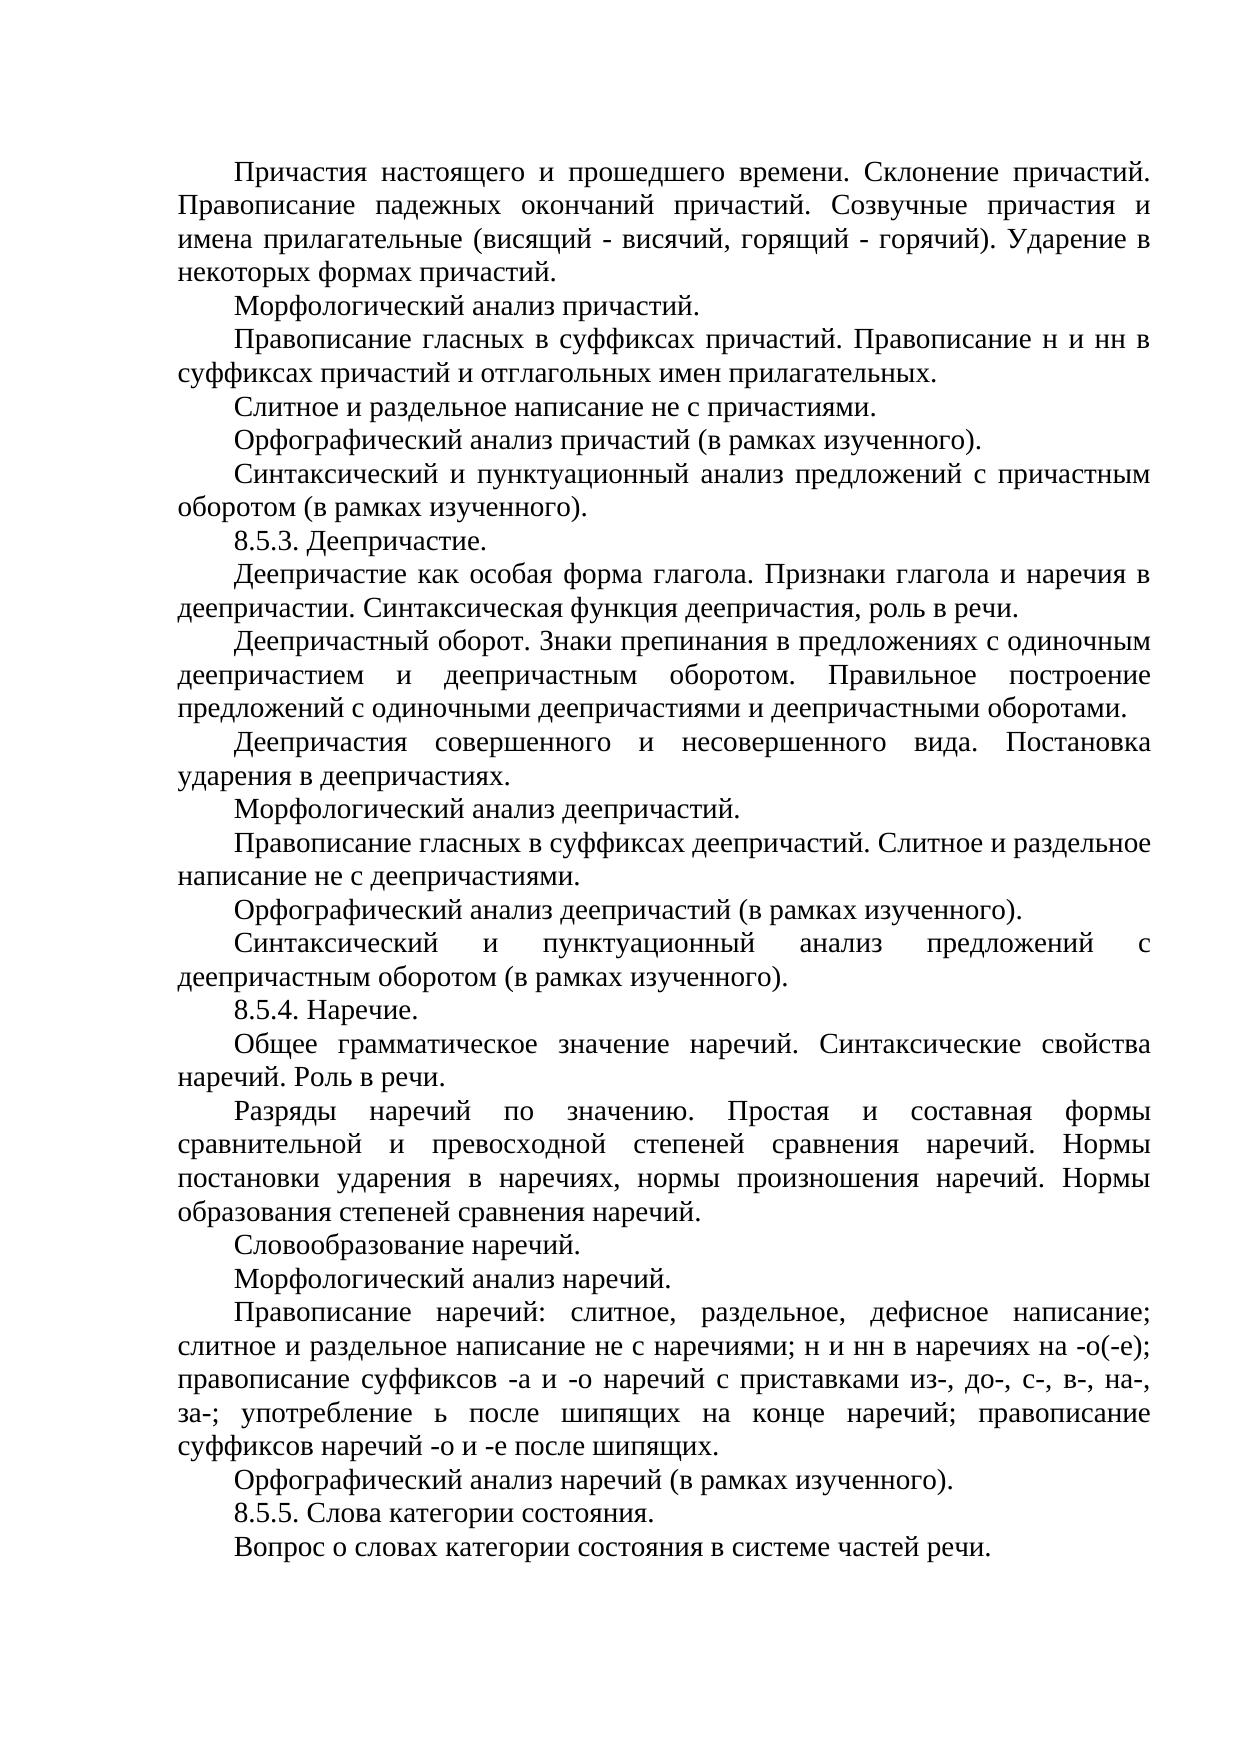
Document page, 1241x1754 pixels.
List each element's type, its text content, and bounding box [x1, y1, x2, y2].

text Правописание гласных в суффиксах деепричастий. Слитное и раздельное написание не с деепричастиями. [177, 825, 1152, 892]
text Орфографический анализ наречий (в рамках изученного). [177, 1462, 1152, 1496]
text 8.5.4. Наречие. [177, 992, 1152, 1026]
text Морфологический анализ деепричастий. [177, 791, 1152, 825]
text 8.5.5. Слова категории состояния. [177, 1496, 1152, 1529]
text Правописание наречий: слитное, раздельное, дефисное написание; слитное и раздельное написание не с наречиями; н и нн в наречиях на -о(-е); правописание суффиксов -а и -о наречий с приставками из-, до-, с-, в-, на-, за-; употребление ь после шипящих на конце наречий; правописание суффиксов наречий -о и -е после шипящих. [177, 1294, 1152, 1462]
text Деепричастия совершенного и несовершенного вида. Постановка ударения в деепричастиях. [177, 724, 1152, 791]
text Разряды наречий по значению. Простая и составная формы сравнительной и превосходной степеней сравнения наречий. Нормы постановки ударения в наречиях, нормы произношения наречий. Нормы образования степеней сравнения наречий. [177, 1093, 1152, 1227]
text Орфографический анализ деепричастий (в рамках изученного). [177, 892, 1152, 925]
text Деепричастный оборот. Знаки препинания в предложениях с одиночным деепричастием и деепричастным оборотом. Правильное построение предложений с одиночными деепричастиями и деепричастными оборотами. [177, 623, 1152, 724]
text 8.5.3. Деепричастие. [177, 523, 1152, 556]
text Причастия настоящего и прошедшего времени. Склонение причастий. Правописание падежных окончаний причастий. Созвучные причастия и имена прилагательные (висящий - висячий, горящий - горячий). Ударение в некоторых формах причастий. [177, 154, 1152, 288]
text Синтаксический и пунктуационный анализ предложений с причастным оборотом (в рамках изученного). [177, 456, 1152, 523]
text Синтаксический и пунктуационный анализ предложений с деепричастным оборотом (в рамках изученного). [177, 925, 1152, 992]
text Вопрос о словах категории состояния в системе частей речи. [177, 1529, 1152, 1563]
text Морфологический анализ причастий. [177, 288, 1152, 322]
text Правописание гласных в суффиксах причастий. Правописание н и нн в суффиксах причастий и отглагольных имен прилагательных. [177, 322, 1152, 389]
text Общее грамматическое значение наречий. Синтаксические свойства наречий. Роль в речи. [177, 1026, 1152, 1093]
text Слитное и раздельное написание не с причастиями. [177, 389, 1152, 422]
text Словообразование наречий. [177, 1227, 1152, 1261]
text Морфологический анализ наречий. [177, 1261, 1152, 1294]
text Деепричастие как особая форма глагола. Признаки глагола и наречия в деепричастии. Синтаксическая функция деепричастия, роль в речи. [177, 556, 1152, 623]
text Орфографический анализ причастий (в рамках изученного). [177, 422, 1152, 456]
